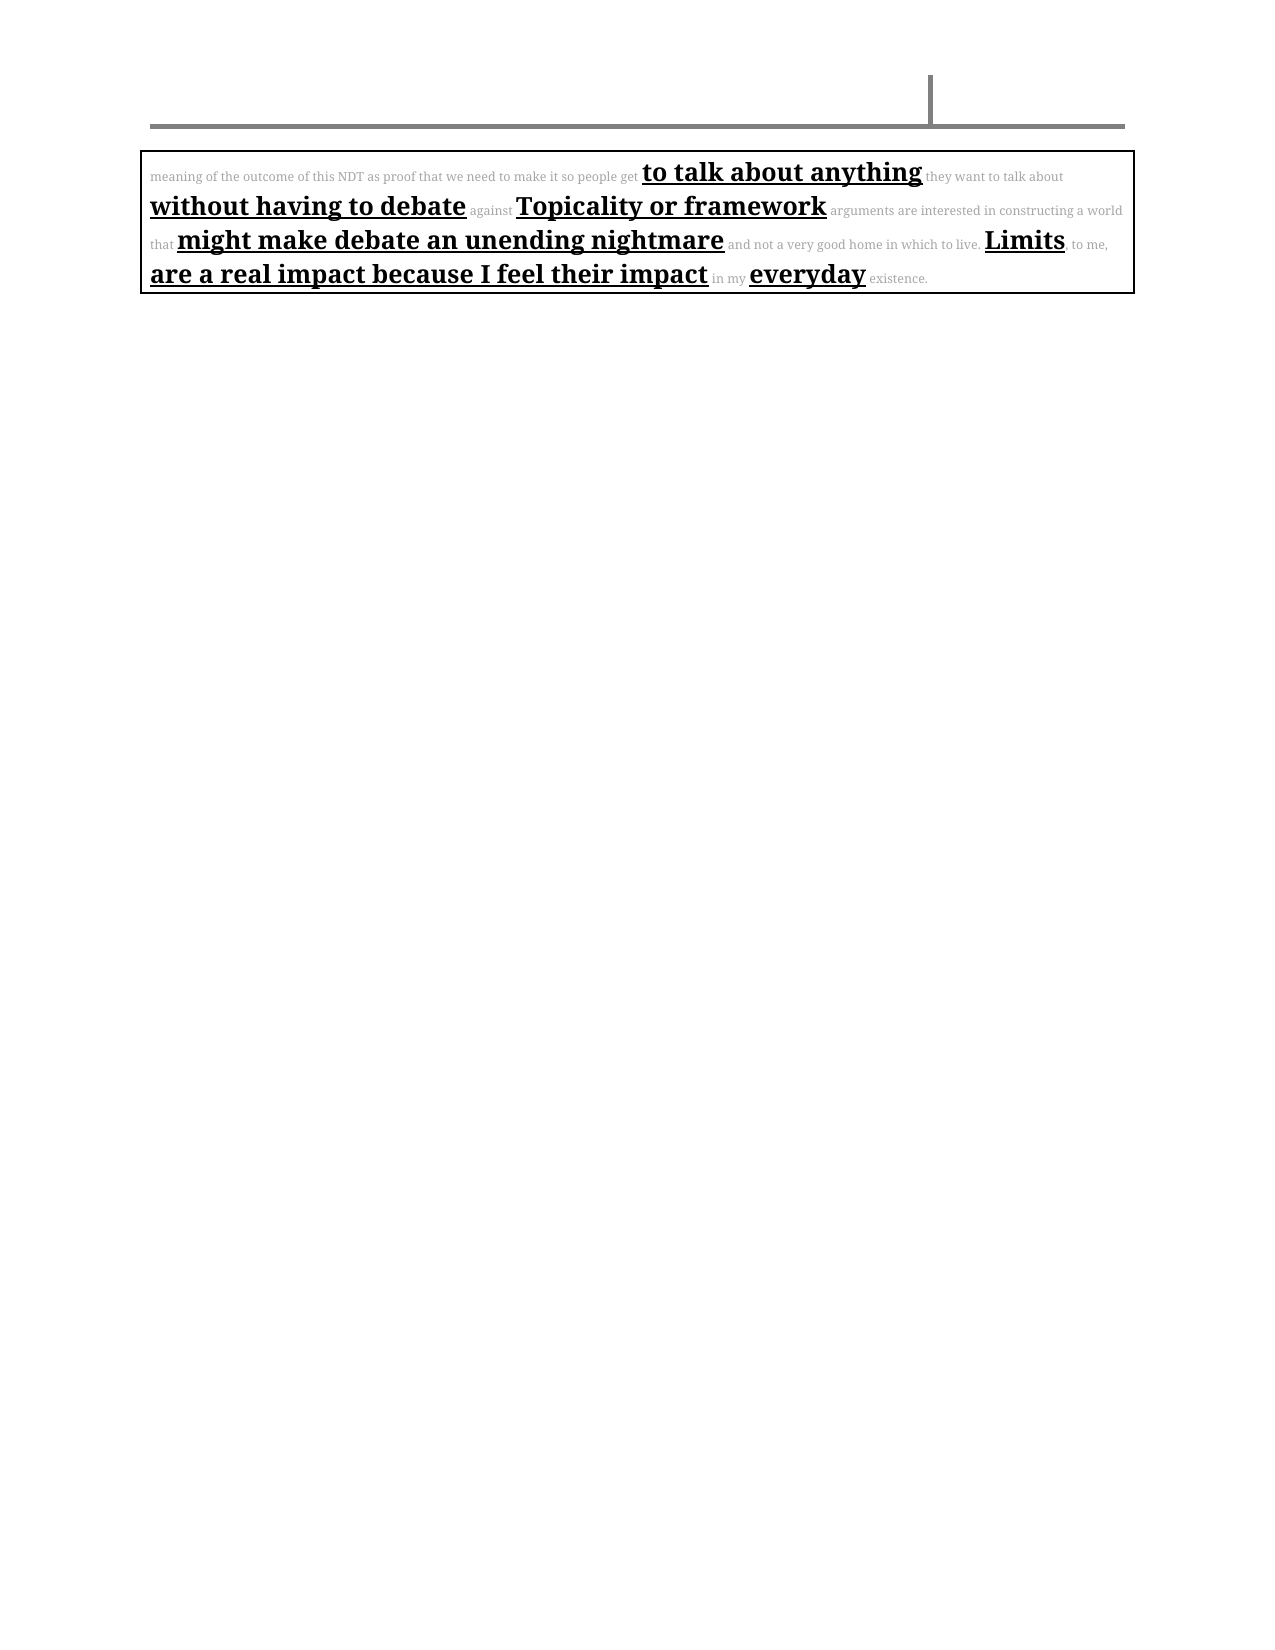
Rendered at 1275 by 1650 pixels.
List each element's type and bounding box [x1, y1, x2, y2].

text [142, 152, 1133, 292]
